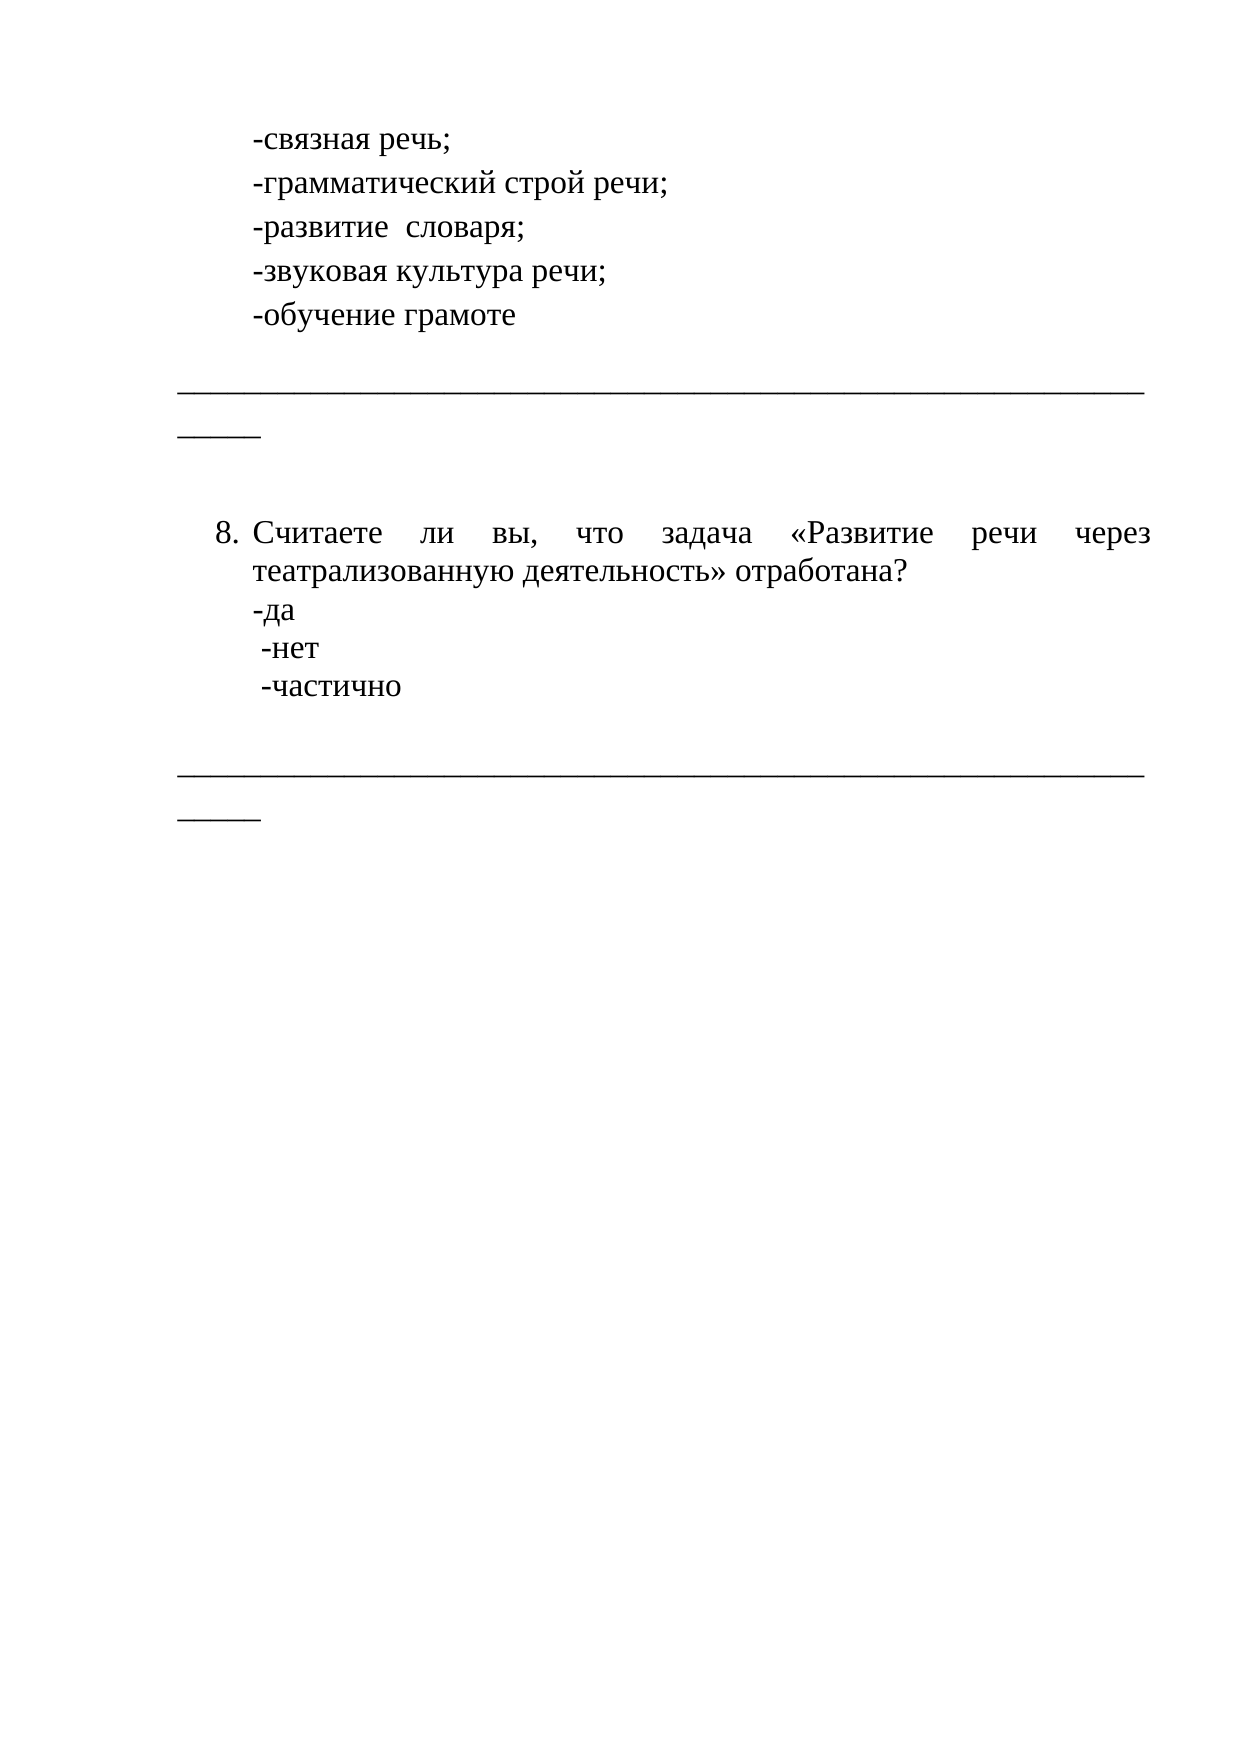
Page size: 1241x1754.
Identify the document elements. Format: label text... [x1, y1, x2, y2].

list -звуковая культура речи; [252, 250, 1152, 289]
list -да [252, 589, 1152, 627]
text _______________________________________________________________ [177, 359, 1152, 442]
list -грамматический строй речи; [252, 162, 1152, 201]
text -частично [177, 666, 1152, 704]
text _______________________________________________________________ [177, 742, 1152, 825]
list -развитие словаря; [252, 206, 1152, 244]
list -связная речь; [252, 118, 1152, 156]
list Считаете ли вы, что задача «Развитие речи через театрализованную деятельность» отработана? [215, 512, 1152, 589]
list -обучение грамоте [252, 294, 1152, 333]
text -нет [177, 627, 1152, 666]
